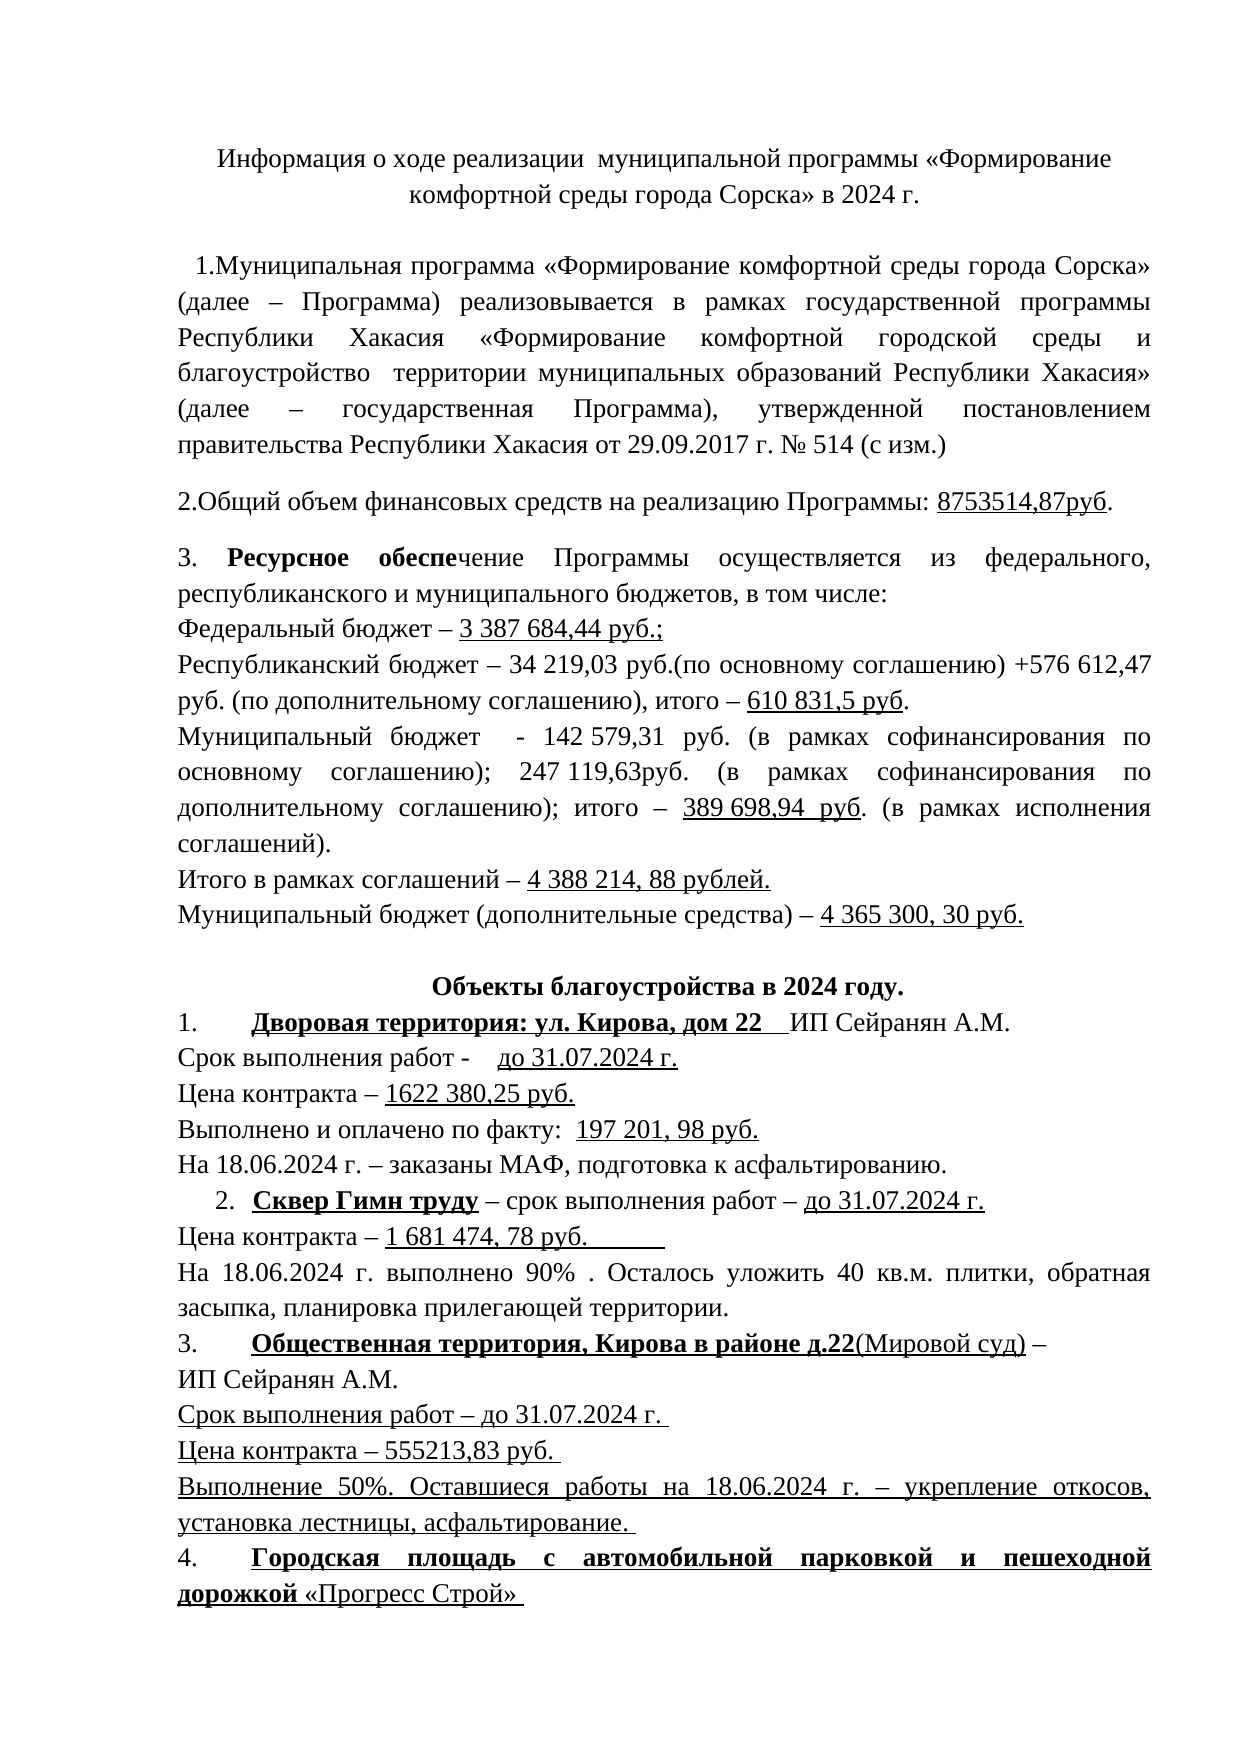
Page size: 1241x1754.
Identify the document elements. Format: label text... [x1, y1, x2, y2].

list Выполнено и оплачено по факту: 197 201, 98 руб. [177, 1113, 1152, 1144]
text Федеральный бюджет – 3 387 684,44 руб.; [177, 613, 1152, 644]
text Итого в рамках соглашений – 4 388 214, 88 рублей. [177, 863, 1152, 894]
list Цена контракта – 1 681 474, 78 руб. [177, 1220, 1152, 1251]
list Городская площадь с автомобильной парковкой и пешеходной дорожкой «Прогресс Строй» [177, 1542, 1152, 1608]
list На 18.06.2024 г. выполнено 90% . Осталось уложить 40 кв.м. плитки, обратная засыпка, планировка прилегающей территории. [177, 1256, 1152, 1323]
list На 18.06.2024 г. – заказаны МАФ, подготовка к асфальтированию. [177, 1148, 1152, 1180]
list Срок выполнения работ - до 31.07.2024 г. [177, 1041, 1152, 1072]
list Выполнение 50%. Оставшиеся работы на 18.06.2024 г. – укрепление откосов, установка лестницы, асфальтирование. [177, 1470, 1152, 1537]
list Цена контракта – 555213,83 руб. [177, 1434, 1152, 1466]
list Объекты благоустройства в 2024 году. [177, 970, 1152, 1001]
text Республиканский бюджет – 34 219,03 руб.(по основному соглашению) +576 612,47 руб. (по дополнительному соглашению), итого – 610 831,5 руб. [177, 648, 1152, 715]
text Муниципальный бюджет (дополнительные средства) – 4 365 300, 30 руб. [177, 898, 1152, 929]
text 2.Общий объем финансовых средств на реализацию Программы: 8753514,87руб. [177, 484, 1152, 516]
list Сквер Гимн труду – срок выполнения работ – до 31.07.2024 г. [215, 1184, 1152, 1215]
list Срок выполнения работ – до 31.07.2024 г. [177, 1399, 1152, 1430]
list Информация о ходе реализации муниципальной программы «Формирование комфортной среды города Сорска» в 2024 г. [177, 142, 1152, 209]
text 3. Ресурсное обеспечение Программы осуществляется из федерального, республиканского и муниципального бюджетов, в том числе: [177, 541, 1152, 608]
text Муниципальный бюджет - 142 579,31 руб. (в рамках софинансирования по основному соглашению); 247 119,63руб. (в рамках софинансирования по дополнительному соглашению); итого – 389 698,94 руб. (в рамках исполнения соглашений). [177, 720, 1152, 858]
list Общественная территория, Кирова в районе д.22(Мировой суд) – [177, 1327, 1152, 1358]
list Цена контракта – 1622 380,25 руб. [177, 1077, 1152, 1108]
list Дворовая территория: ул. Кирова, дом 22 ИП Сейранян А.М. [177, 1006, 1152, 1037]
list ИП Сейранян А.М. [177, 1363, 1152, 1394]
list 1.Муниципальная программа «Формирование комфортной среды города Сорска» (далее – Программа) реализовывается в рамках государственной программы Республики Хакасия «Формирование комфортной городской среды и благоустройство территории муниципальных образований Республики Хакасия» (далее – государственная Программа), утвержденной постановлением правительства Республики Хакасия от 29.09.2017 г. № 514 (с изм.) [177, 249, 1152, 459]
